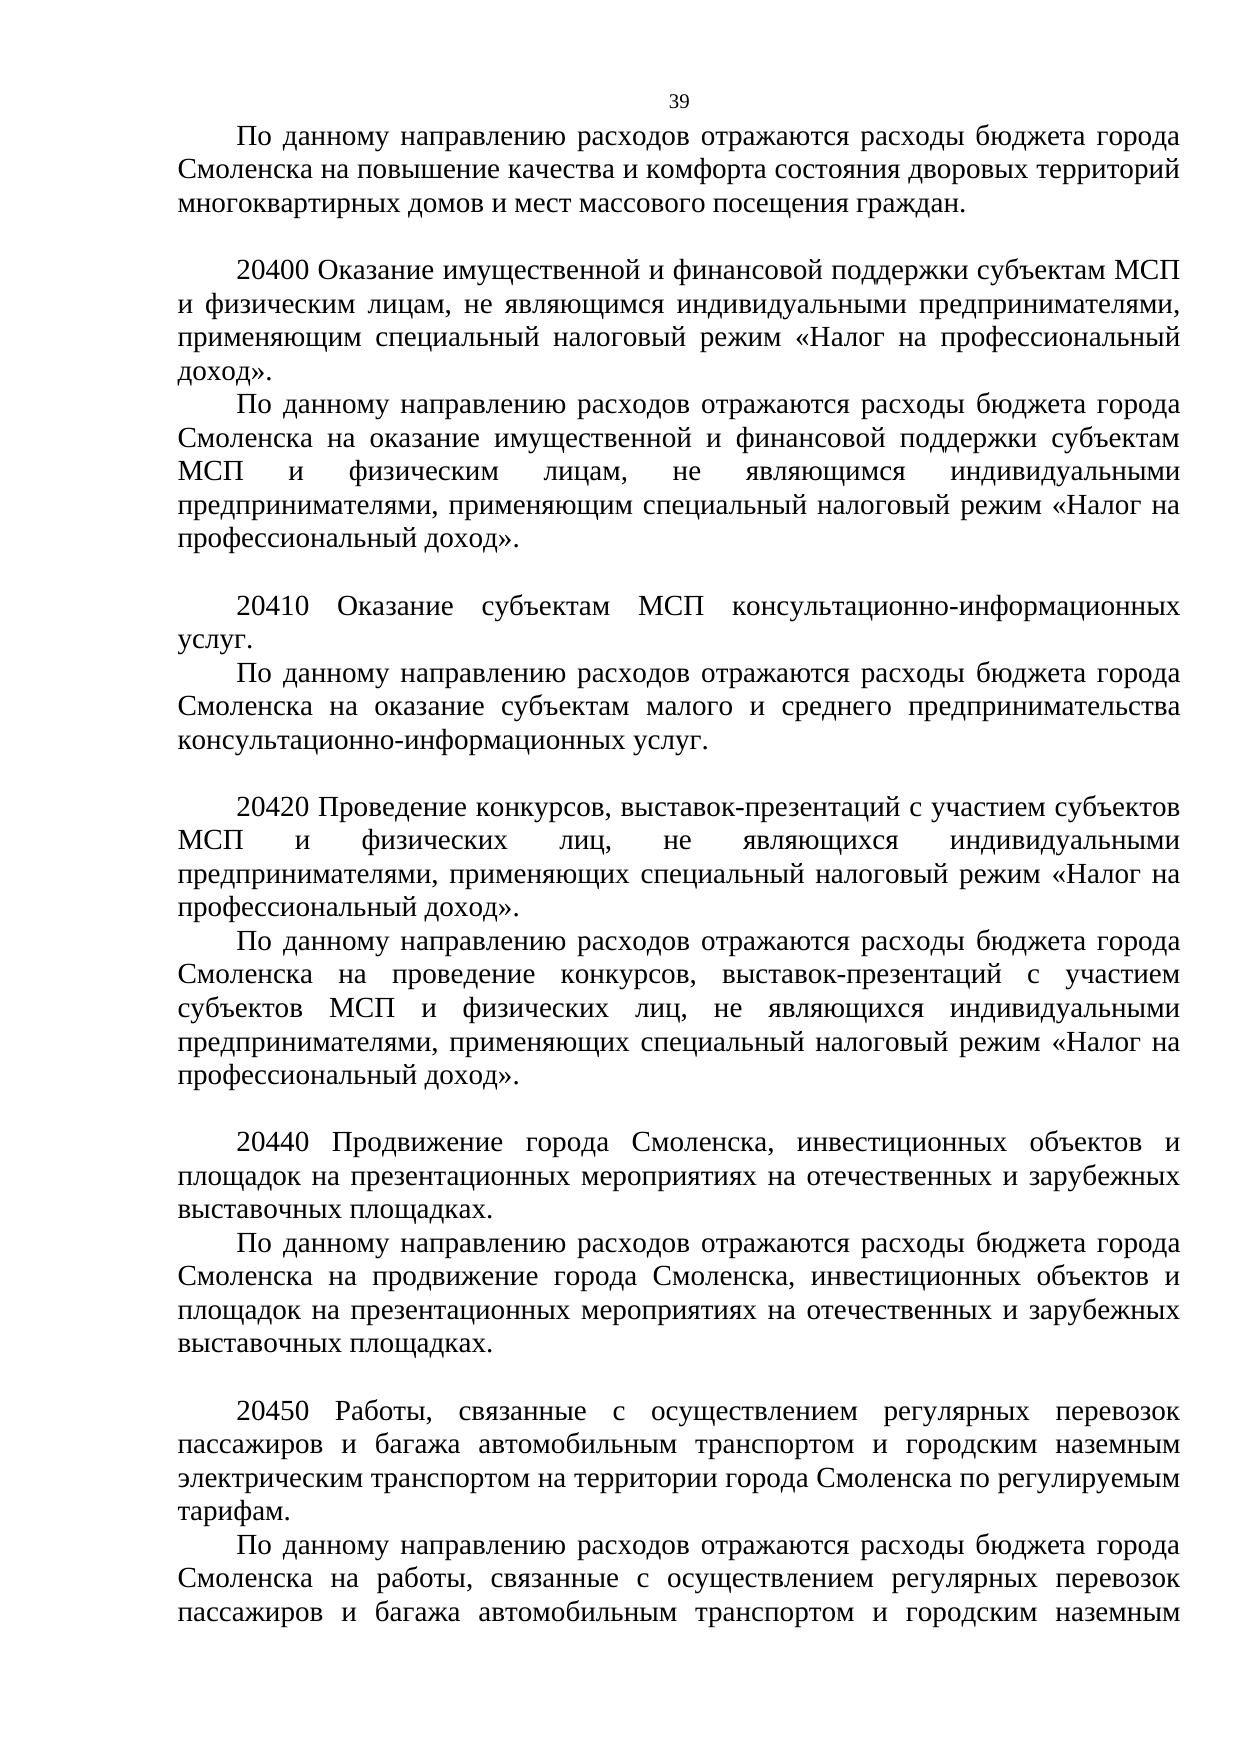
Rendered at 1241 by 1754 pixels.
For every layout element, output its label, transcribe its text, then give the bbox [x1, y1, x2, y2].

text 20420 Проведение конкурсов, выставок-презентаций с участием субъектов МСП и физических лиц, не являющихся индивидуальными предпринимателями, применяющих специальный налоговый режим «Налог на профессиональный доход». [177, 789, 1181, 923]
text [177, 1527, 1181, 1627]
text 20440 Продвижение города Смоленска, инвестиционных объектов и площадок на презентационных мероприятиях на отечественных и зарубежных выставочных площадках. [177, 1124, 1181, 1225]
text 20450 Работы, связанные с осуществлением регулярных перевозок пассажиров и багажа автомобильным транспортом и городским наземным электрическим транспортом на территории города Смоленска по регулируемым тарифам. [177, 1393, 1181, 1527]
text По данному направлению расходов отражаются расходы бюджета города Смоленска на повышение качества и комфорта состояния дворовых территорий многоквартирных домов и мест массового посещения граждан. [177, 118, 1181, 219]
text По данному направлению расходов отражаются расходы бюджета города Смоленска на продвижение города Смоленска, инвестиционных объектов и площадок на презентационных мероприятиях на отечественных и зарубежных выставочных площадках. [177, 1225, 1181, 1359]
text По данному направлению расходов отражаются расходы бюджета города Смоленска на оказание субъектам малого и среднего предпринимательства консультационно-информационных услуг. [177, 655, 1181, 755]
text 20410 Оказание субъектам МСП консультационно-информационных услуг. [177, 588, 1181, 655]
text По данному направлению расходов отражаются расходы бюджета города Смоленска на оказание имущественной и финансовой поддержки субъектам МСП и физическим лицам, не являющимся индивидуальными предпринимателями, применяющим специальный налоговый режим «Налог на профессиональный доход». [177, 386, 1181, 554]
text 20400 Оказание имущественной и финансовой поддержки субъектам МСП и физическим лицам, не являющимся индивидуальными предпринимателями, применяющим специальный налоговый режим «Налог на профессиональный доход». [177, 252, 1181, 386]
text По данному направлению расходов отражаются расходы бюджета города Смоленска на проведение конкурсов, выставок-презентаций с участием субъектов МСП и физических лиц, не являющихся индивидуальными предпринимателями, применяющих специальный налоговый режим «Налог на профессиональный доход». [177, 923, 1181, 1091]
